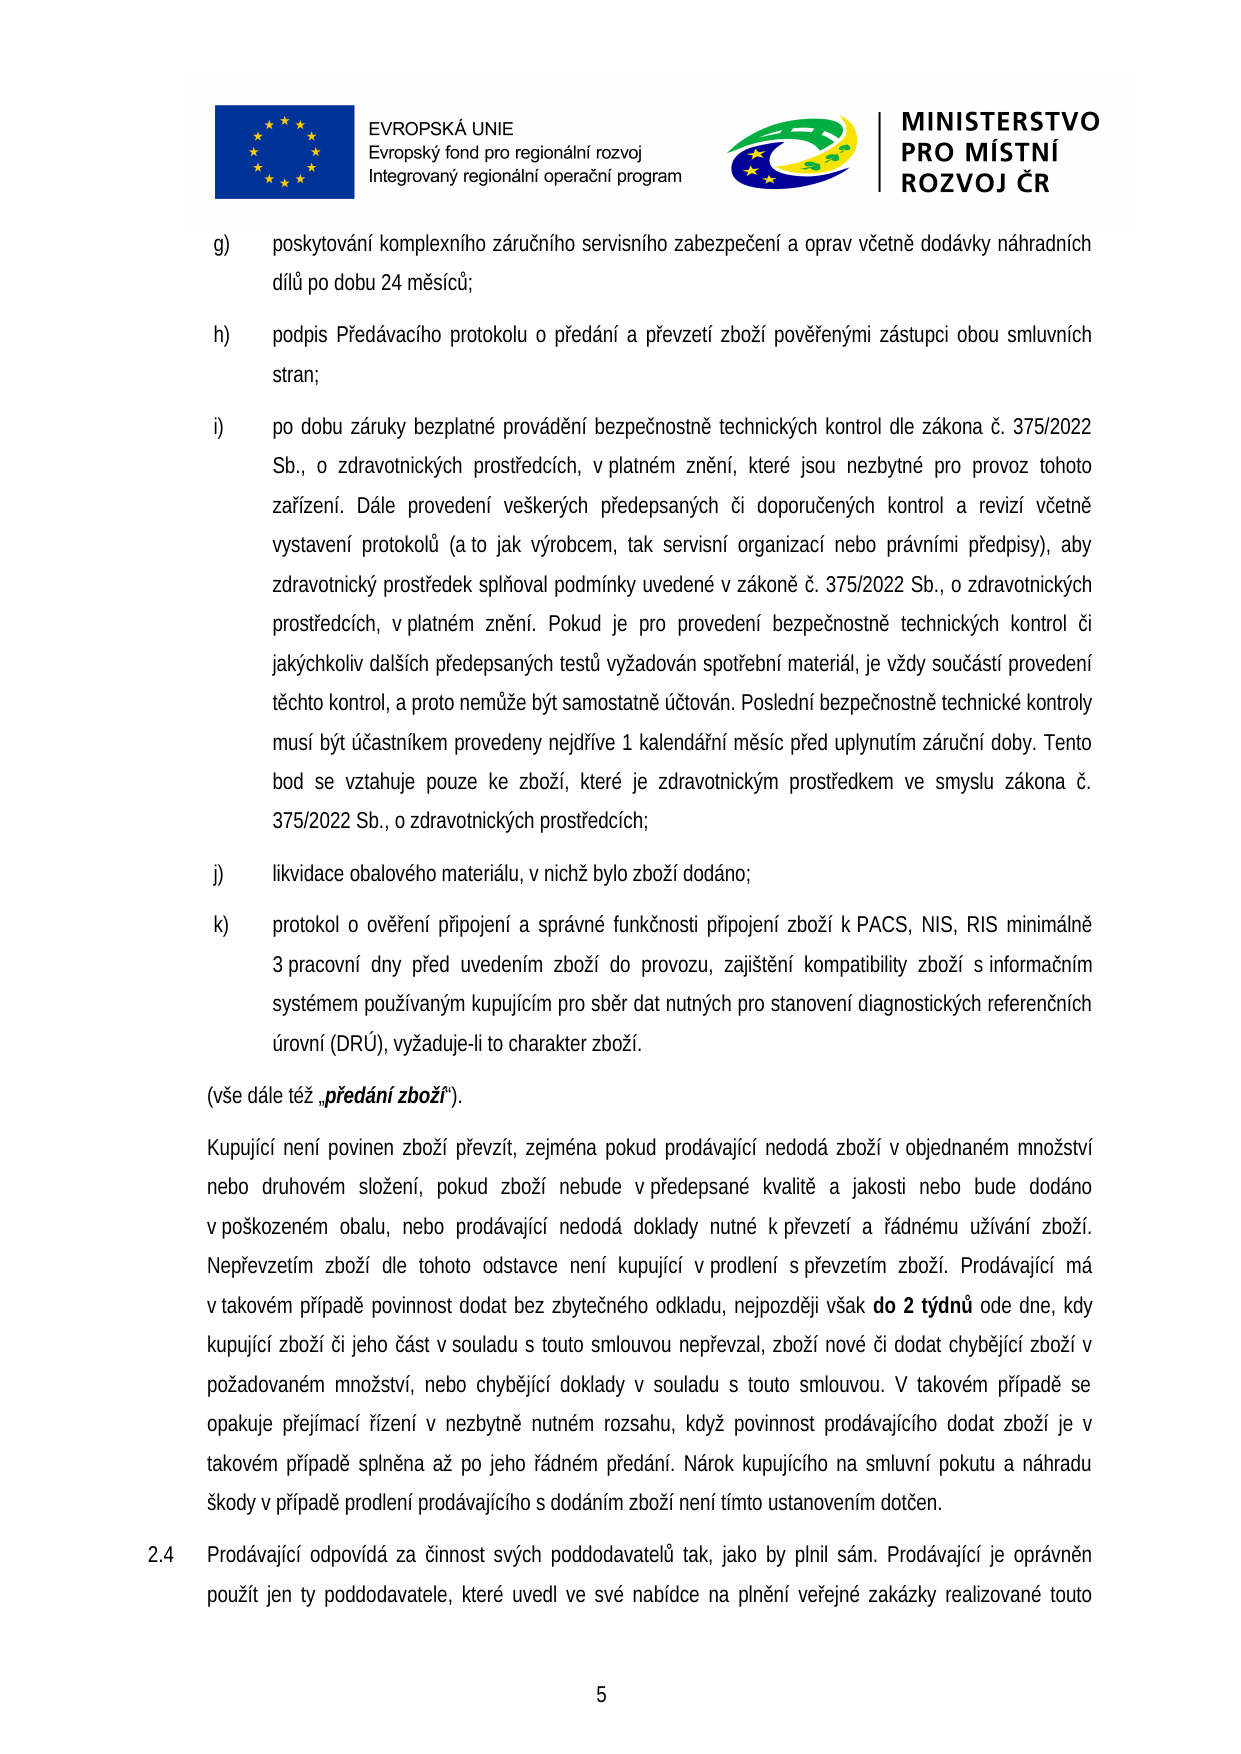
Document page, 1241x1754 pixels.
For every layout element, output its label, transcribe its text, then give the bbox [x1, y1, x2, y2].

list Kupující není povinen zboží převzít, zejména pokud prodávající nedodá zboží v objednaném množství nebo druhovém složení, pokud zboží nebude v předepsané kvalitě a jakosti nebo bude dodáno v poškozeném obalu, nebo prodávající nedodá doklady nutné k převzetí a řádnému užívání zboží. Nepřevzetím zboží dle tohoto odstavce není kupující v prodlení s převzetím zboží. Prodávající má v takovém případě povinnost dodat bez zbytečného odkladu, nejpozději však do 2 týdnů ode dne, kdy kupující zboží či jeho část v souladu s touto smlouvou nepřevzal, zboží nové či dodat chybějící zboží v požadovaném množství, nebo chybějící doklady v souladu s touto smlouvou. V takovém případě se opakuje přejímací řízení v nezbytně nutném rozsahu, když povinnost prodávajícího dodat zboží je v takovém případě splněna až po jeho řádném předání. Nárok kupujícího na smluvní pokutu a náhradu škody v případě prodlení prodávajícího s dodáním zboží není tímto ustanovením dotčen. [207, 1134, 1092, 1516]
picture [184, 73, 1130, 230]
list podpis Předávacího protokolu o předání a převzetí zboží pověřenými zástupci obou smluvních stran; [213, 321, 1092, 387]
list poskytování komplexního záručního servisního zabezpečení a oprav včetně dodávky náhradních dílů po dobu 24 měsíců; [213, 230, 1092, 296]
list po dobu záruky bezplatné provádění bezpečnostně technických kontrol dle zákona č. 375/2022 Sb., o zdravotnických prostředcích, v platném znění, které jsou nezbytné pro provoz tohoto zařízení. Dále provedení veškerých předepsaných či doporučených kontrol a revizí včetně vystavení protokolů (a to jak výrobcem, tak servisní organizací nebo právními předpisy), aby zdravotnický prostředek splňoval podmínky uvedené v zákoně č. 375/2022 Sb., o zdravotnických prostředcích, v platném znění. Pokud je pro provedení bezpečnostně technických kontrol či jakýchkoliv dalších předepsaných testů vyžadován spotřební materiál, je vždy součástí provedení těchto kontrol, a proto nemůže být samostatně účtován. Poslední bezpečnostně technické kontroly musí být účastníkem provedeny nejdříve 1 kalendářní měsíc před uplynutím záruční doby. Tento bod se vztahuje pouze ke zboží, které je zdravotnickým prostředkem ve smyslu zákona č. 375/2022 Sb., o zdravotnických prostředcích; [213, 413, 1092, 834]
list likvidace obalového materiálu, v nichž bylo zboží dodáno; [213, 859, 1092, 886]
list (vše dále též „předání zboží“). [207, 1082, 1092, 1108]
list protokol o ověření připojení a správné funkčnosti připojení zboží k PACS, NIS, RIS minimálně 3 pracovní dny před uvedením zboží do provozu, zajištění kompatibility zboží s informačním systémem používaným kupujícím pro sběr dat nutných pro stanovení diagnostických referenčních úrovní (DRÚ), vyžaduje-li to charakter zboží. [213, 911, 1092, 1056]
